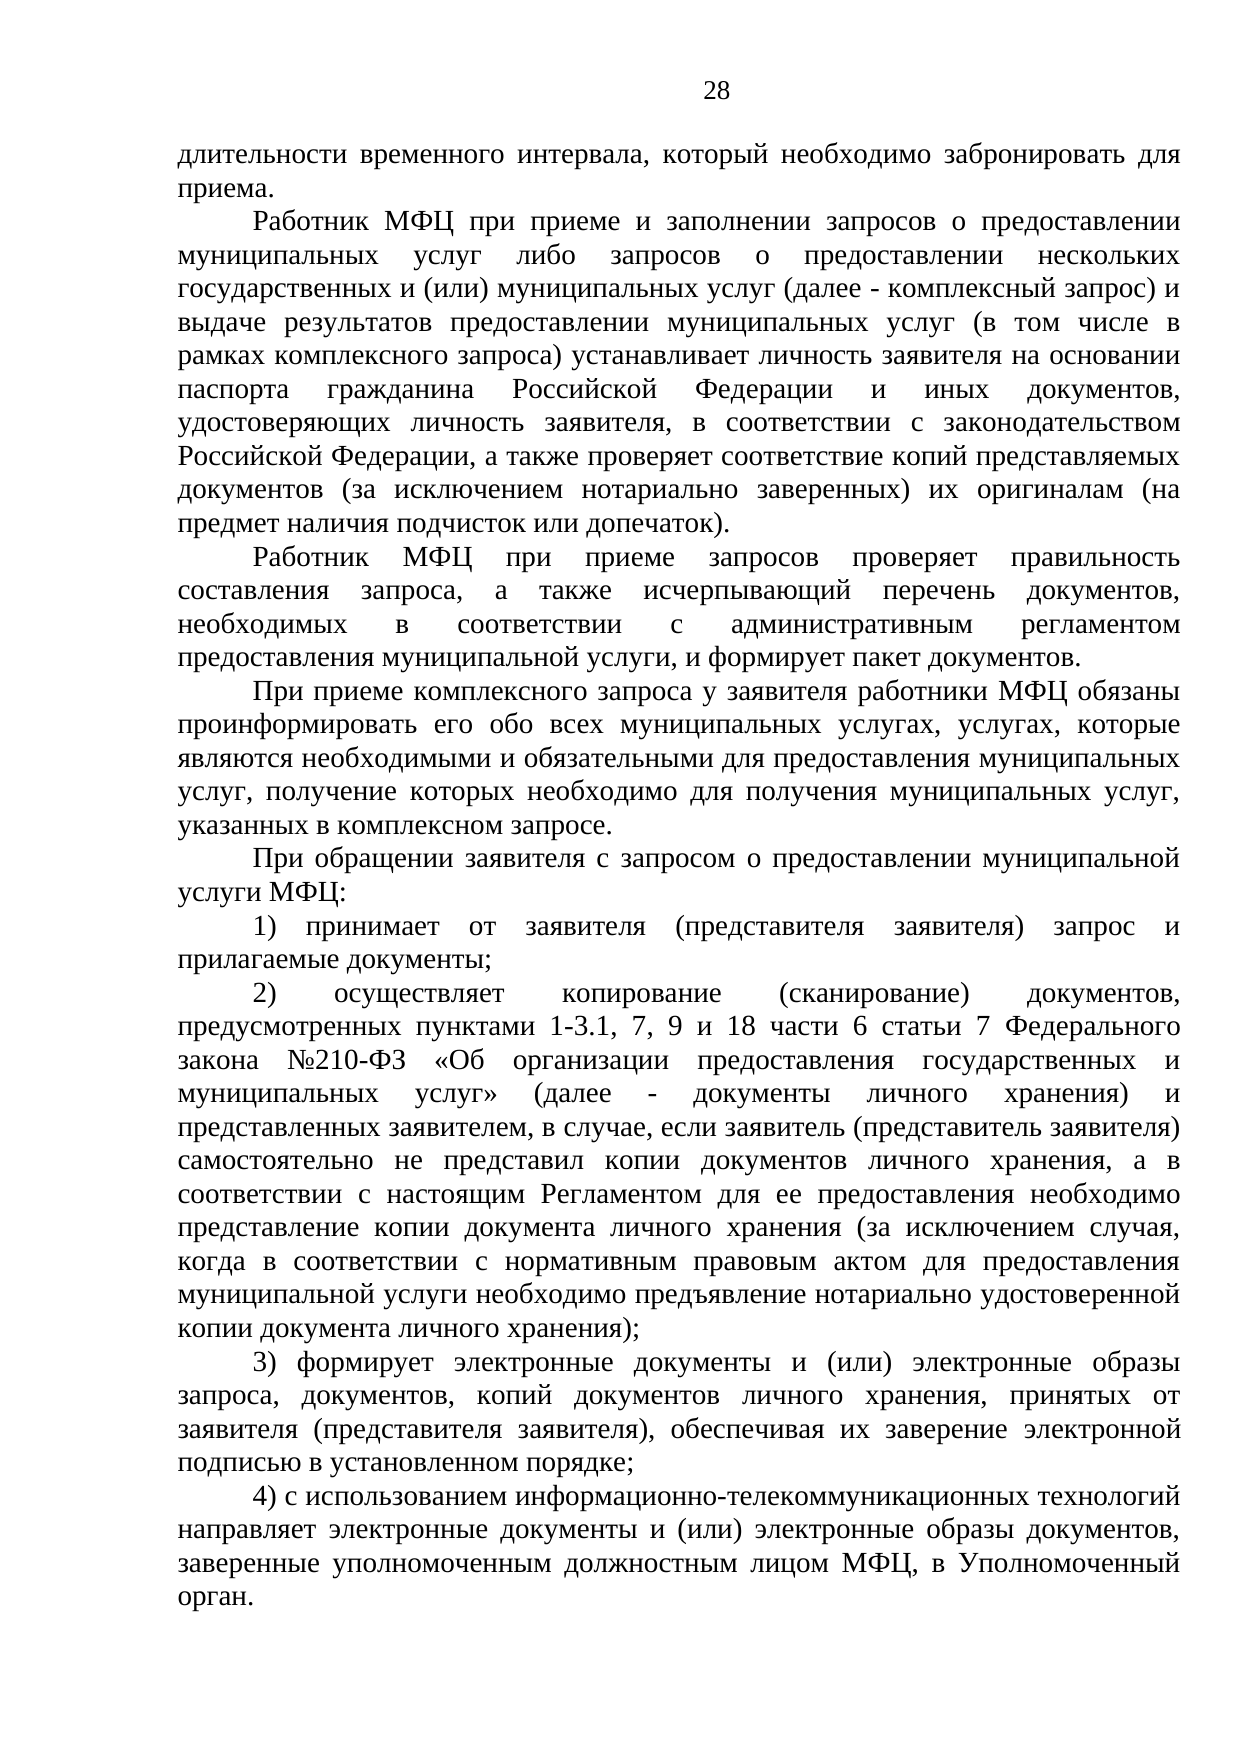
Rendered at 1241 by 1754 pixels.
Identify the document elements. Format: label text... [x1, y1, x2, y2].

text При обращении заявителя с запросом о предоставлении муниципальной услуги МФЦ: [177, 841, 1181, 908]
text 2) осуществляет копирование (сканирование) документов, предусмотренных пунктами 1-3.1, 7, 9 и 18 части 6 статьи 7 Федерального закона №210-ФЗ «Об организации предоставления государственных и муниципальных услуг» (далее - документы личного хранения) и представленных заявителем, в случае, если заявитель (представитель заявителя) самостоятельно не представил копии документов личного хранения, а в соответствии с настоящим Регламентом для ее предоставления необходимо представление копии документа личного хранения (за исключением случая, когда в соответствии с нормативным правовым актом для предоставления муниципальной услуги необходимо предъявление нотариально удостоверенной копии документа личного хранения); [177, 975, 1181, 1344]
text Работник МФЦ при приеме запросов проверяет правильность составления запроса, а также исчерпывающий перечень документов, необходимых в соответствии с административным регламентом предоставления муниципальной услуги, и формирует пакет документов. [177, 539, 1181, 673]
text Работник МФЦ при приеме и заполнении запросов о предоставлении муниципальных услуг либо запросов о предоставлении нескольких государственных и (или) муниципальных услуг (далее - комплексный запрос) и выдаче результатов предоставлении муниципальных услуг (в том числе в рамках комплексного запроса) устанавливает личность заявителя на основании паспорта гражданина Российской Федерации и иных документов, удостоверяющих личность заявителя, в соответствии с законодательством Российской Федерации, а также проверяет соответствие копий представляемых документов (за исключением нотариально заверенных) их оригиналам (на предмет наличия подчисток или допечаток). [177, 203, 1181, 539]
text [177, 136, 1181, 203]
text При приеме комплексного запроса у заявителя работники МФЦ обязаны проинформировать его обо всех муниципальных услугах, услугах, которые являются необходимыми и обязательными для предоставления муниципальных услуг, получение которых необходимо для получения муниципальных услуг, указанных в комплексном запросе. [177, 673, 1181, 841]
text 1) принимает от заявителя (представителя заявителя) запрос и прилагаемые документы; [177, 908, 1181, 975]
text 3) формирует электронные документы и (или) электронные образы запроса, документов, копий документов личного хранения, принятых от заявителя (представителя заявителя), обеспечивая их заверение электронной подписью в установленном порядке; [177, 1344, 1181, 1478]
text 4) с использованием информационно-телекоммуникационных технологий направляет электронные документы и (или) электронные образы документов, заверенные уполномоченным должностным лицом МФЦ, в Уполномоченный орган. [177, 1478, 1181, 1612]
